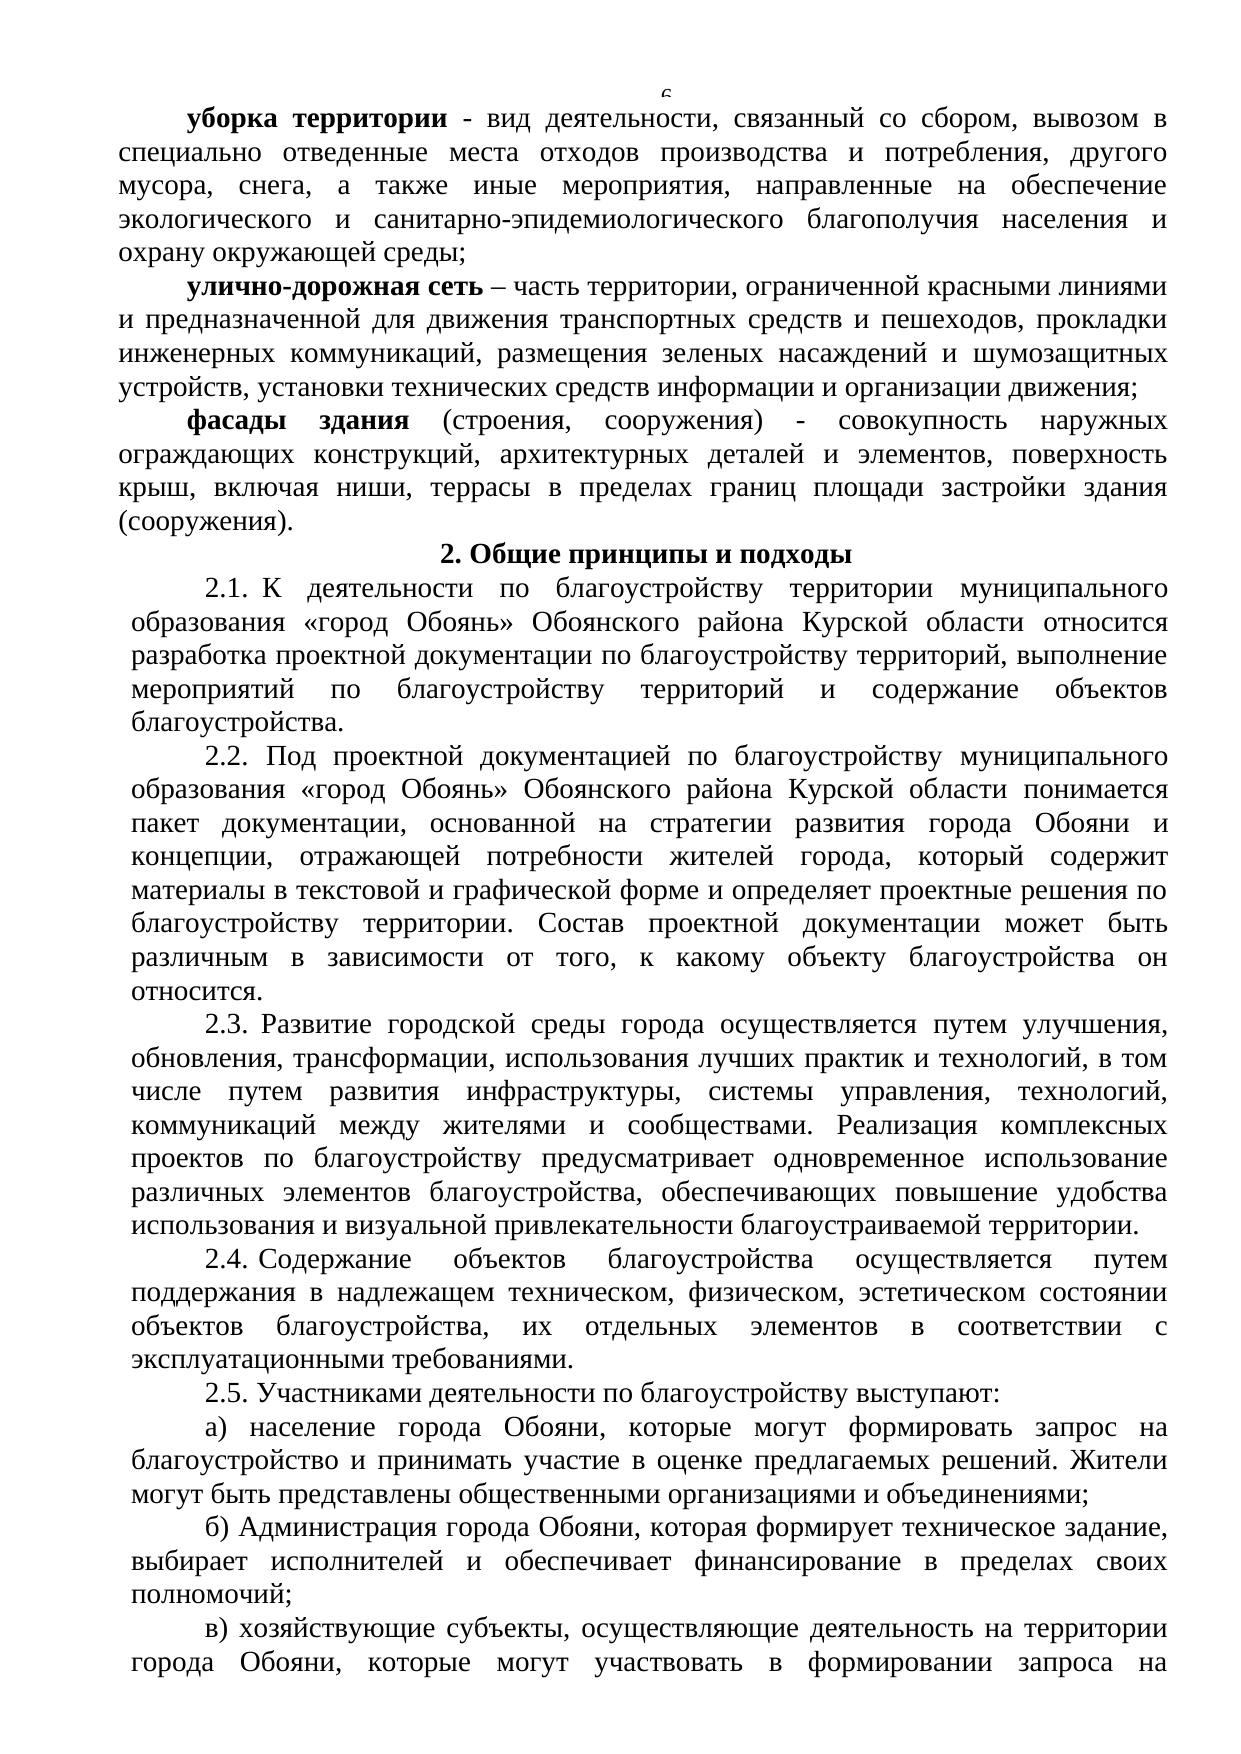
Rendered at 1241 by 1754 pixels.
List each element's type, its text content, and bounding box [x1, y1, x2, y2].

text а) население города Обояни, которые могут формировать запрос на благоустройство и принимать участие в оценке предлагаемых решений. Жители могут быть представлены общественными организациями и объединениями; [131, 1409, 1168, 1509]
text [131, 1610, 1168, 1677]
text б) Администрация города Обояни, которая формирует техническое задание, выбирает исполнителей и обеспечивает финансирование в пределах своих полномочий; [131, 1509, 1168, 1610]
subtitle Общие принципы и подходы [141, 537, 1181, 570]
list Содержание объектов благоустройства осуществляется путем поддержания в надлежащем техническом, физическом, эстетическом состоянии объектов благоустройства, их отдельных элементов в соответствии с эксплуатационными требованиями. [131, 1241, 1168, 1375]
list Развитие городской среды города осуществляется путем улучшения, обновления, трансформации, использования лучших практик и технологий, в том числе путем развития инфраструктуры, системы управления, технологий, коммуникаций между жителями и сообществами. Реализация комплексных проектов по благоустройству предусматривает одновременное использование различных элементов благоустройства, обеспечивающих повышение удобства использования и визуальной привлекательности благоустраиваемой территории. [131, 1006, 1168, 1241]
list Участниками деятельности по благоустройству выступают: [204, 1375, 1181, 1409]
list К деятельности по благоустройству территории муниципального образования «город Обоянь» Обоянского района Курской области относится разработка проектной документации по благоустройству территорий, выполнение мероприятий по благоустройству территорий и содержание объектов благоустройства. [131, 570, 1168, 738]
list Под проектной документацией по благоустройству муниципального образования «город Обоянь» Обоянского района Курской области понимается пакет документации, основанной на стратегии развития города Обояни и концепции, отражающей потребности жителей города, который содержит материалы в текстовой и графической форме и определяет проектные решения по благоустройству территории. Состав проектной документации может быть различным в зависимости от того, к какому объекту благоустройства он относится. [131, 738, 1168, 1006]
text уборка территории - вид деятельности, связанный со сбором, вывозом в специально отведенные места отходов производства и потребления, другого мусора, снега, а также иные мероприятия, направленные на обеспечение экологического и санитарно-эпидемиологического благополучия населения и охрану окружающей среды; [118, 100, 1168, 268]
text улично-дорожная сеть – часть территории, ограниченной красными линиями и предназначенной для движения транспортных средств и пешеходов, прокладки инженерных коммуникаций, размещения зеленых насаждений и шумозащитных устройств, установки технических средств информации и организации движения; [118, 268, 1168, 402]
text фасады здания (строения, сооружения) - совокупность наружных ограждающих конструкций, архитектурных деталей и элементов, поверхность крыш, включая ниши, террасы в пределах границ площади застройки здания (сооружения). [118, 402, 1168, 536]
